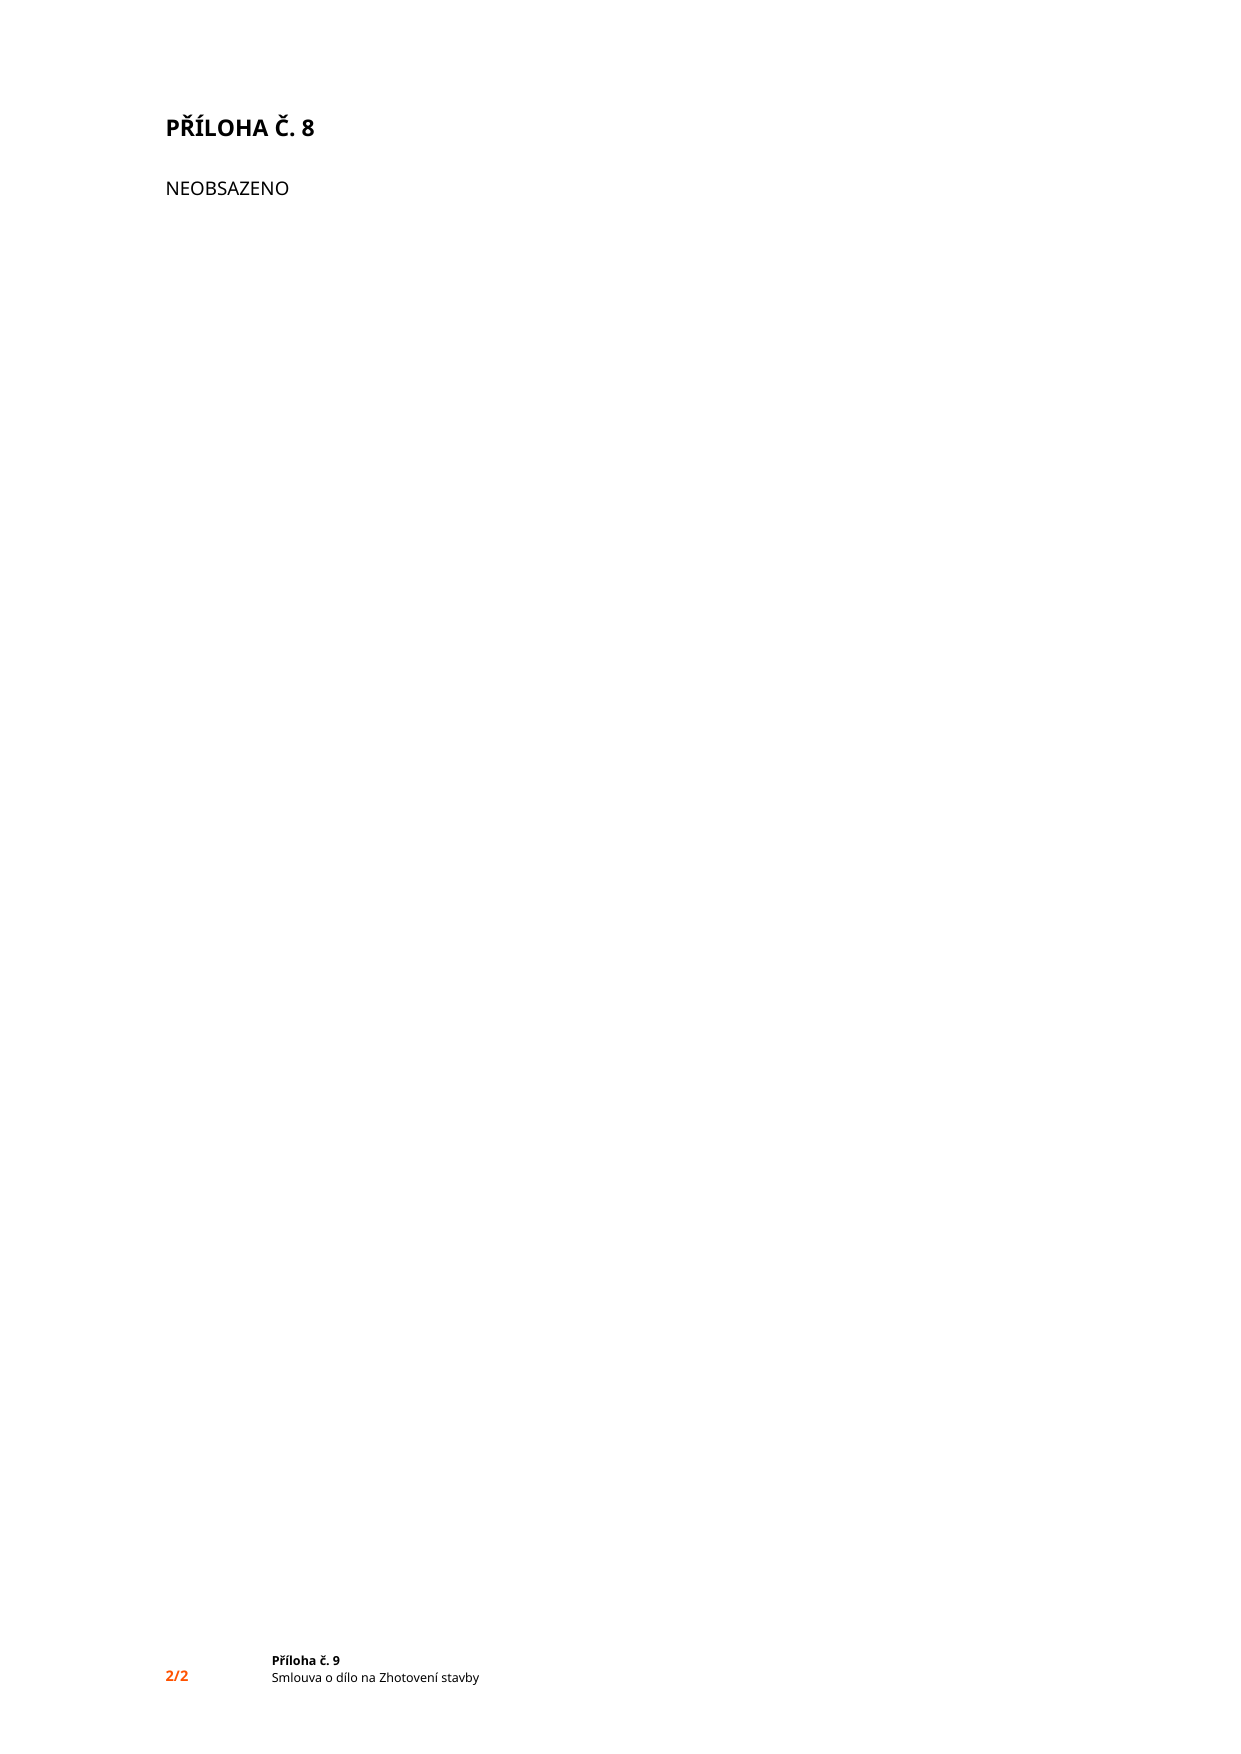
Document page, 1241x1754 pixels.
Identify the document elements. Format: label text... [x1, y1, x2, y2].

text Příloha č. 8 [165, 112, 1075, 143]
text NEOBSAZENO [165, 176, 1075, 201]
